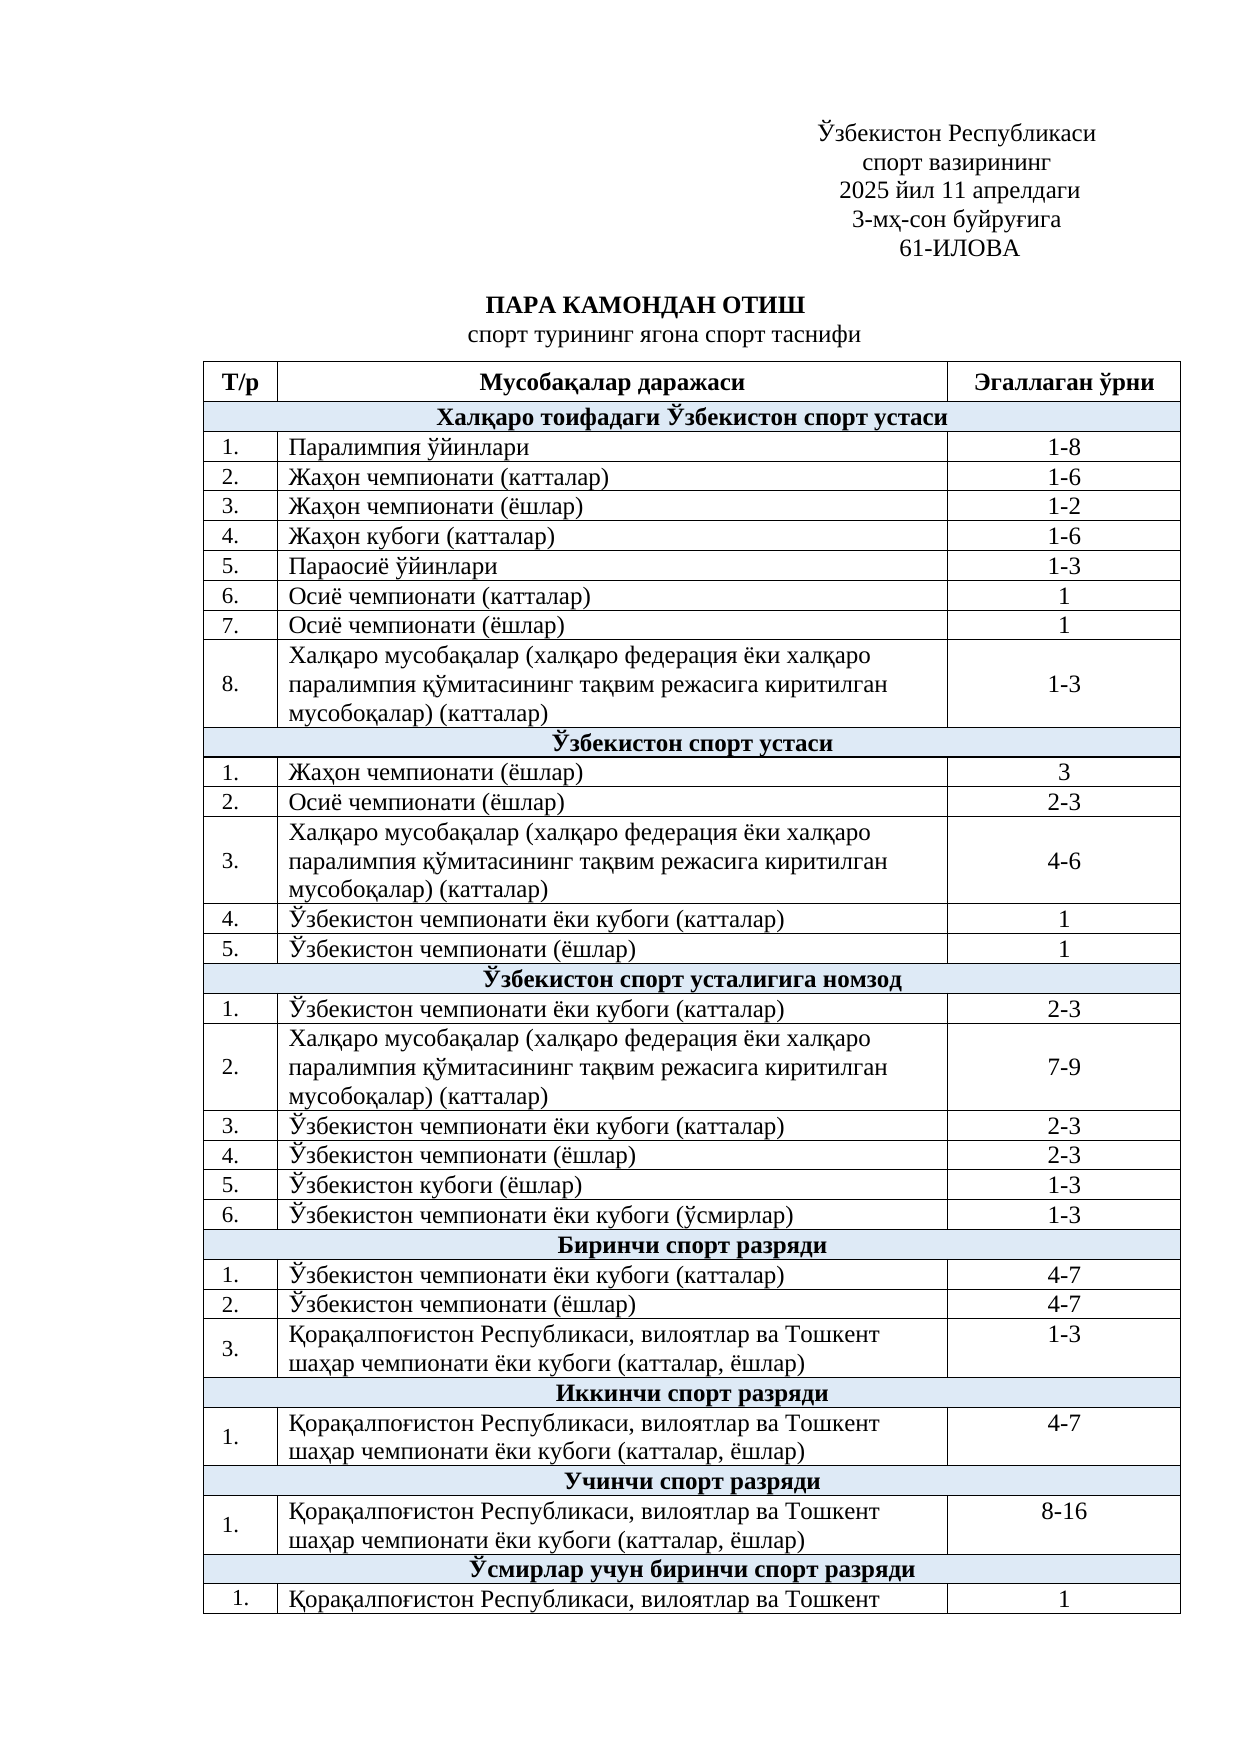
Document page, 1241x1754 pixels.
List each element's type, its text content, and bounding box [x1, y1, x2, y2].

table_cell Биринчи спорт разряди [204, 1230, 1180, 1259]
table_cell Ўзбекистон спорт усталигига номзод [204, 964, 1180, 993]
table_cell 4-7 [948, 1408, 1180, 1465]
table_cell [204, 611, 277, 639]
table_cell [204, 551, 277, 580]
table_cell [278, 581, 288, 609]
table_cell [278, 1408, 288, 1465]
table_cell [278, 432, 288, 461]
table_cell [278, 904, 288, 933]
table_cell [204, 1319, 277, 1377]
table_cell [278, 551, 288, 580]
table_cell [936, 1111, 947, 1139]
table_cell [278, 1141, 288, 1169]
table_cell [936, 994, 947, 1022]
table_cell Ўсмирлар учун биринчи спорт разряди [204, 1555, 1180, 1583]
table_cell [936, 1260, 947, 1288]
table_cell [204, 1290, 277, 1318]
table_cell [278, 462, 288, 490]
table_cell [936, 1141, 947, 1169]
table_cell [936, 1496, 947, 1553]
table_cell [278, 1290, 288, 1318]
table_cell [204, 1200, 277, 1229]
table_cell 1-3 [948, 1319, 1180, 1377]
table_cell [204, 521, 277, 550]
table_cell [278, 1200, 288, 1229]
table_cell Учинчи спорт разряди [204, 1466, 1180, 1495]
table_cell [204, 432, 277, 461]
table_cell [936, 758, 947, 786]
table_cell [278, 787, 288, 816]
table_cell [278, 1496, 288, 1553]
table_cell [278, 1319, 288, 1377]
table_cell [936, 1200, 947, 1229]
text Ўзбекистон Республикаси спорт вазирининг 2025 йил 11 апрелдаги 3-мҳ-сон буйруғига 61-ИЛОВА [768, 118, 1152, 262]
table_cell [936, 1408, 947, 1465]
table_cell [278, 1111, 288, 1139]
table_cell [204, 1024, 277, 1110]
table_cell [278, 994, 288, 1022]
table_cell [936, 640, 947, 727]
table_cell 1-3 [948, 640, 1180, 727]
table_cell 8-16 [948, 1496, 1180, 1553]
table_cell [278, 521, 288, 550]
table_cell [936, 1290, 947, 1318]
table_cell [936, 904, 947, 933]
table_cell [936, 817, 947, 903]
subtitle ПАРА КАМОНДАН ОТИШ [177, 291, 1113, 319]
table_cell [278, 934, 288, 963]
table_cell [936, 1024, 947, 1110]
table_cell [204, 817, 277, 903]
table_header Т/р [204, 362, 277, 401]
table_header Мусобақалар даражаси [278, 362, 947, 401]
table_cell [204, 934, 277, 963]
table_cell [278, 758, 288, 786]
table_cell [204, 1408, 277, 1465]
table_cell [204, 904, 277, 933]
table_cell 7-9 [948, 1024, 1180, 1110]
text спорт турининг ягона спорт таснифи [177, 319, 1152, 348]
table_cell [204, 994, 277, 1022]
table_cell [204, 1111, 277, 1139]
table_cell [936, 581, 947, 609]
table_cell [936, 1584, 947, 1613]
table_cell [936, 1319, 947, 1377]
table_cell [204, 1170, 277, 1199]
table_cell [204, 462, 277, 490]
table_cell [204, 1141, 277, 1169]
table_cell Халқаро тоифадаги Ўзбекистон спорт устаси [204, 402, 1180, 431]
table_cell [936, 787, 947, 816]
table_cell [204, 581, 277, 609]
table_cell Иккинчи спорт разряди [204, 1378, 1180, 1407]
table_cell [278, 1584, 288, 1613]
table_cell [204, 491, 277, 520]
table_cell [204, 758, 277, 786]
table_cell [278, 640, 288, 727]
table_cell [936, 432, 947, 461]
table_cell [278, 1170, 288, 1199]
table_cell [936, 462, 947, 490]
table_cell [204, 640, 277, 727]
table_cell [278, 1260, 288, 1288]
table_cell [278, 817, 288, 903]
table_cell 4-6 [948, 817, 1180, 903]
table_header Эгаллаган ўрни [948, 362, 1180, 401]
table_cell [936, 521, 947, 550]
table_cell [204, 1496, 277, 1553]
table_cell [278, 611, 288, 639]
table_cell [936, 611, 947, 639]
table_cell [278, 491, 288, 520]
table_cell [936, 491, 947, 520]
table_cell Ўзбекистон спорт устаси [204, 728, 1180, 756]
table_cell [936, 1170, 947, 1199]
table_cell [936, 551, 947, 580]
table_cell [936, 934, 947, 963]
table_cell [204, 787, 277, 816]
table_cell [204, 1260, 277, 1288]
table_cell 1. [204, 1584, 277, 1613]
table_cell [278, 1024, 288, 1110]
